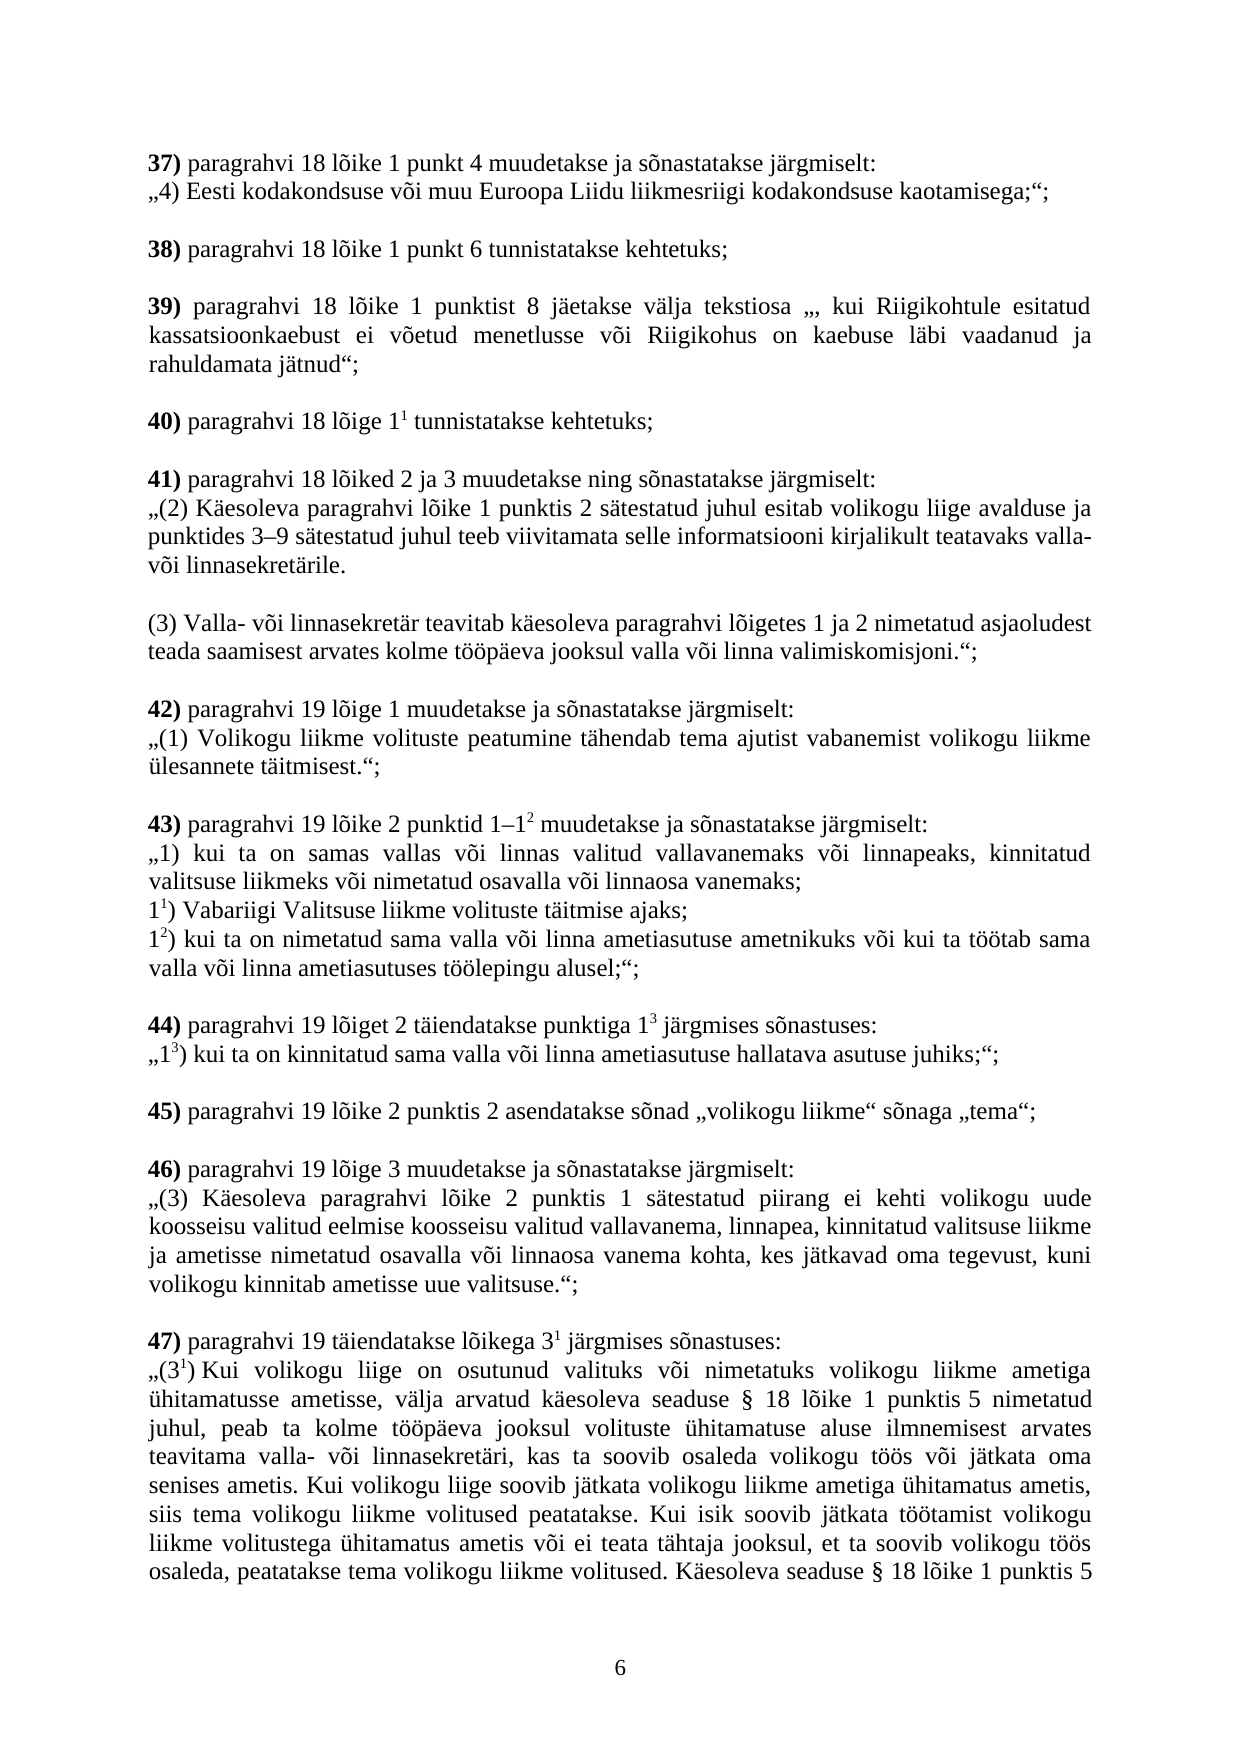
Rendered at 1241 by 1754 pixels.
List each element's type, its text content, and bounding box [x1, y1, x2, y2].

text 12) kui ta on nimetatud sama valla või linna ametiasutuse ametnikuks või kui ta töötab sama valla või linna ametiasutuses töölepingu alusel;“; [148, 924, 1092, 981]
text 37) paragrahvi 18 lõike 1 punkt 4 muudetakse ja sõnastatakse järgmiselt: [148, 148, 1092, 176]
text 44) paragrahvi 19 lõiget 2 täiendatakse punktiga 13 järgmises sõnastuses: [148, 1010, 1092, 1039]
text 46) paragrahvi 19 lõige 3 muudetakse ja sõnastatakse järgmiselt: [148, 1154, 1092, 1183]
text „(2) Käesoleva paragrahvi lõike 1 punktis 2 sätestatud juhul esitab volikogu liige avalduse ja punktides 3–9 sätestatud juhul teeb viivitamata selle informatsiooni kirjalikult teatavaks valla- või linnasekretärile. [148, 493, 1092, 579]
text 39) paragrahvi 18 lõike 1 punktist 8 jäetakse välja tekstiosa „, kui Riigikohtule esitatud kassatsioonkaebust ei võetud menetlusse või Riigikohus on kaebuse läbi vaadanud ja rahuldamata jätnud“; [148, 291, 1092, 378]
text 42) paragrahvi 19 lõige 1 muudetakse ja sõnastatakse järgmiselt: [148, 694, 1092, 723]
text 41) paragrahvi 18 lõiked 2 ja 3 muudetakse ning sõnastatakse järgmiselt: [148, 464, 1092, 493]
text „(1) Volikogu liikme volituste peatumine tähendab tema ajutist vabanemist volikogu liikme ülesannete täitmisest.“; [148, 723, 1092, 780]
text 43) paragrahvi 19 lõike 2 punktid 1–12 muudetakse ja sõnastatakse järgmiselt: [148, 809, 1092, 838]
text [148, 1355, 1092, 1585]
text „4) Eesti kodakondsuse või muu Euroopa Liidu liikmesriigi kodakondsuse kaotamisega;“; [148, 176, 1092, 205]
text „1) kui ta on samas vallas või linnas valitud vallavanemaks või linnapeaks, kinnitatud valitsuse liikmeks või nimetatud osavalla või linnaosa vanemaks; [148, 838, 1092, 895]
text 38) paragrahvi 18 lõike 1 punkt 6 tunnistatakse kehtetuks; [148, 234, 1092, 263]
text „(3) Käesoleva paragrahvi lõike 2 punktis 1 sätestatud piirang ei kehti volikogu uude koosseisu valitud eelmise koosseisu valitud vallavanema, linnapea, kinnitatud valitsuse liikme ja ametisse nimetatud osavalla või linnaosa vanema kohta, kes jätkavad oma tegevust, kuni volikogu kinnitab ametisse uue valitsuse.“; [148, 1183, 1092, 1298]
text 47) paragrahvi 19 täiendatakse lõikega 31 järgmises sõnastuses: [148, 1326, 1092, 1355]
text 45) paragrahvi 19 lõike 2 punktis 2 asendatakse sõnad „volikogu liikme“ sõnaga „tema“; [148, 1096, 1092, 1125]
text 11) Vabariigi Valitsuse liikme volituste täitmise ajaks; [148, 895, 1092, 924]
text (3) Valla- või linnasekretär teavitab käesoleva paragrahvi lõigetes 1 ja 2 nimetatud asjaoludest teada saamisest arvates kolme tööpäeva jooksul valla või linna valimiskomisjoni.“; [148, 608, 1092, 665]
text 40) paragrahvi 18 lõige 11 tunnistatakse kehtetuks; [148, 406, 1092, 435]
